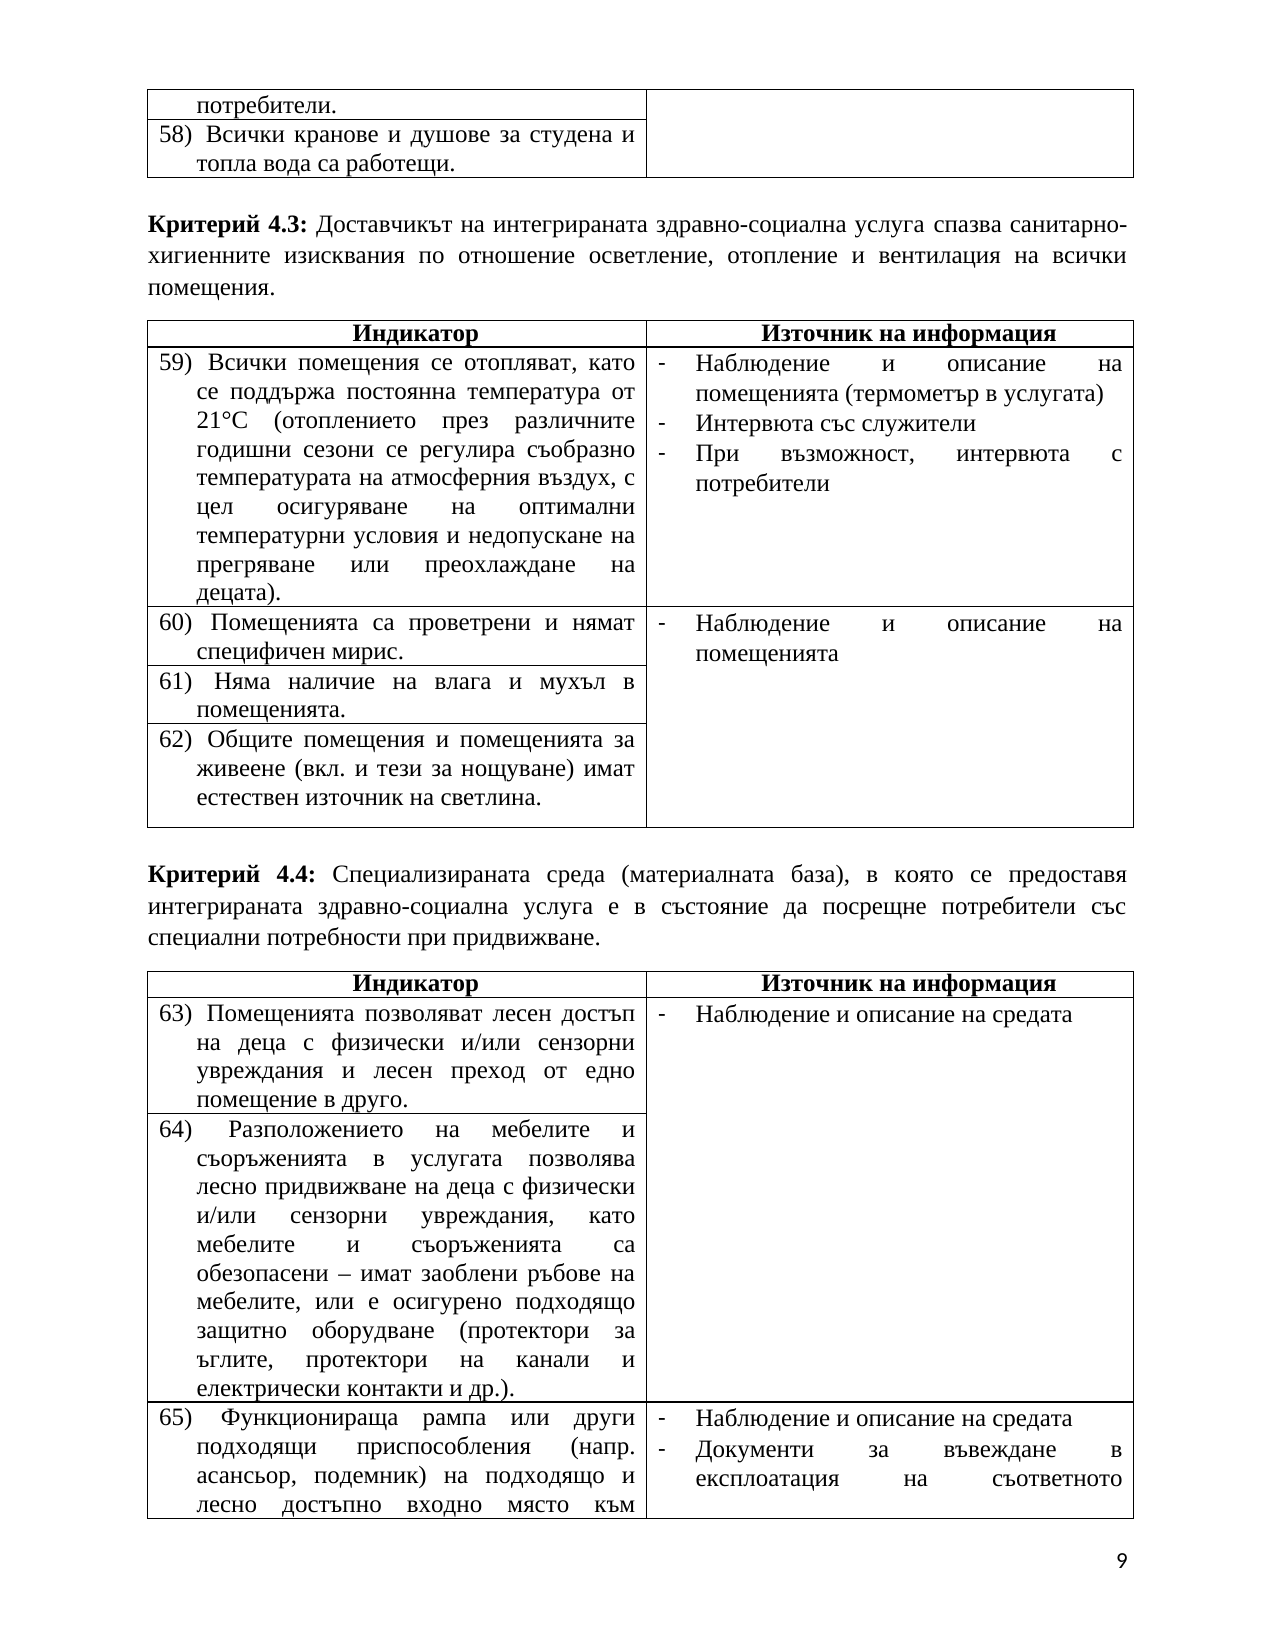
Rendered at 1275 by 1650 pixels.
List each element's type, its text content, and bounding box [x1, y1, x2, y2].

table_cell Разположението на мебелите и съоръженията в услугата позволява лесно придвижване на деца с физически и/или сензорни увреждания, като мебелите и съоръженията са обезопасени – имат заоблени ръбове на мебелите, или е осигурено подходящо защитно оборудване (протектори за ъглите, протектори на канали и електрически контакти и др.). [148, 1114, 646, 1401]
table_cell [148, 1403, 646, 1517]
text Критерий 4.3: Доставчикът на интегрираната здравно-социална услуга спазва санитарно-хигиенните изисквания по отношение осветление, отопление и вентилация на всички помещения. [148, 209, 1127, 301]
table_cell Няма наличие на влага и мухъл в помещенията. [148, 666, 646, 723]
table_cell Помещенията са проветрени и нямат специфичен мирис. [148, 607, 646, 665]
text Критерий 4.4: Специализираната среда (материалната база), в която се предоставя интегрираната здравно-социална услуга е в състояние да посрещне потребители със специални потребности при придвижване. [148, 859, 1127, 951]
table_header Източник на информация [647, 972, 1133, 997]
table_header Индикатор [148, 321, 646, 346]
table_header Източник на информация [647, 321, 1133, 346]
table_cell Общите помещения и помещенията за живеене (вкл. и тези за нощуване) имат естествен източник на светлина. [148, 724, 646, 827]
table_cell Всички помещения се отопляват, като се поддържа постоянна температура от 21°С (отоплението през различните годишни сезони се регулира съобразно температурата на атмосферния въздух, с цел осигуряване на оптимални температурни условия и недопускане на прегряване или преохлаждане на децата). [148, 348, 646, 606]
table_cell Помещенията позволяват лесен достъп на деца с физически и/или сензорни увреждания и лесен преход от едно помещение в друго. [148, 998, 646, 1113]
table_cell Наблюдение и описание на средата [647, 998, 1133, 1401]
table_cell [647, 1403, 1133, 1517]
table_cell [148, 90, 646, 118]
table_cell Всички кранове и душове за студена и топла вода са работещи. [148, 120, 646, 177]
table_header Индикатор [148, 972, 646, 997]
table_cell Наблюдение и описание на помещенията (термометър в услугата) Интервюта със служители При възможност, интервюта с потребители [647, 348, 1133, 606]
table_cell Наблюдение и описание на помещенията [647, 607, 1133, 827]
